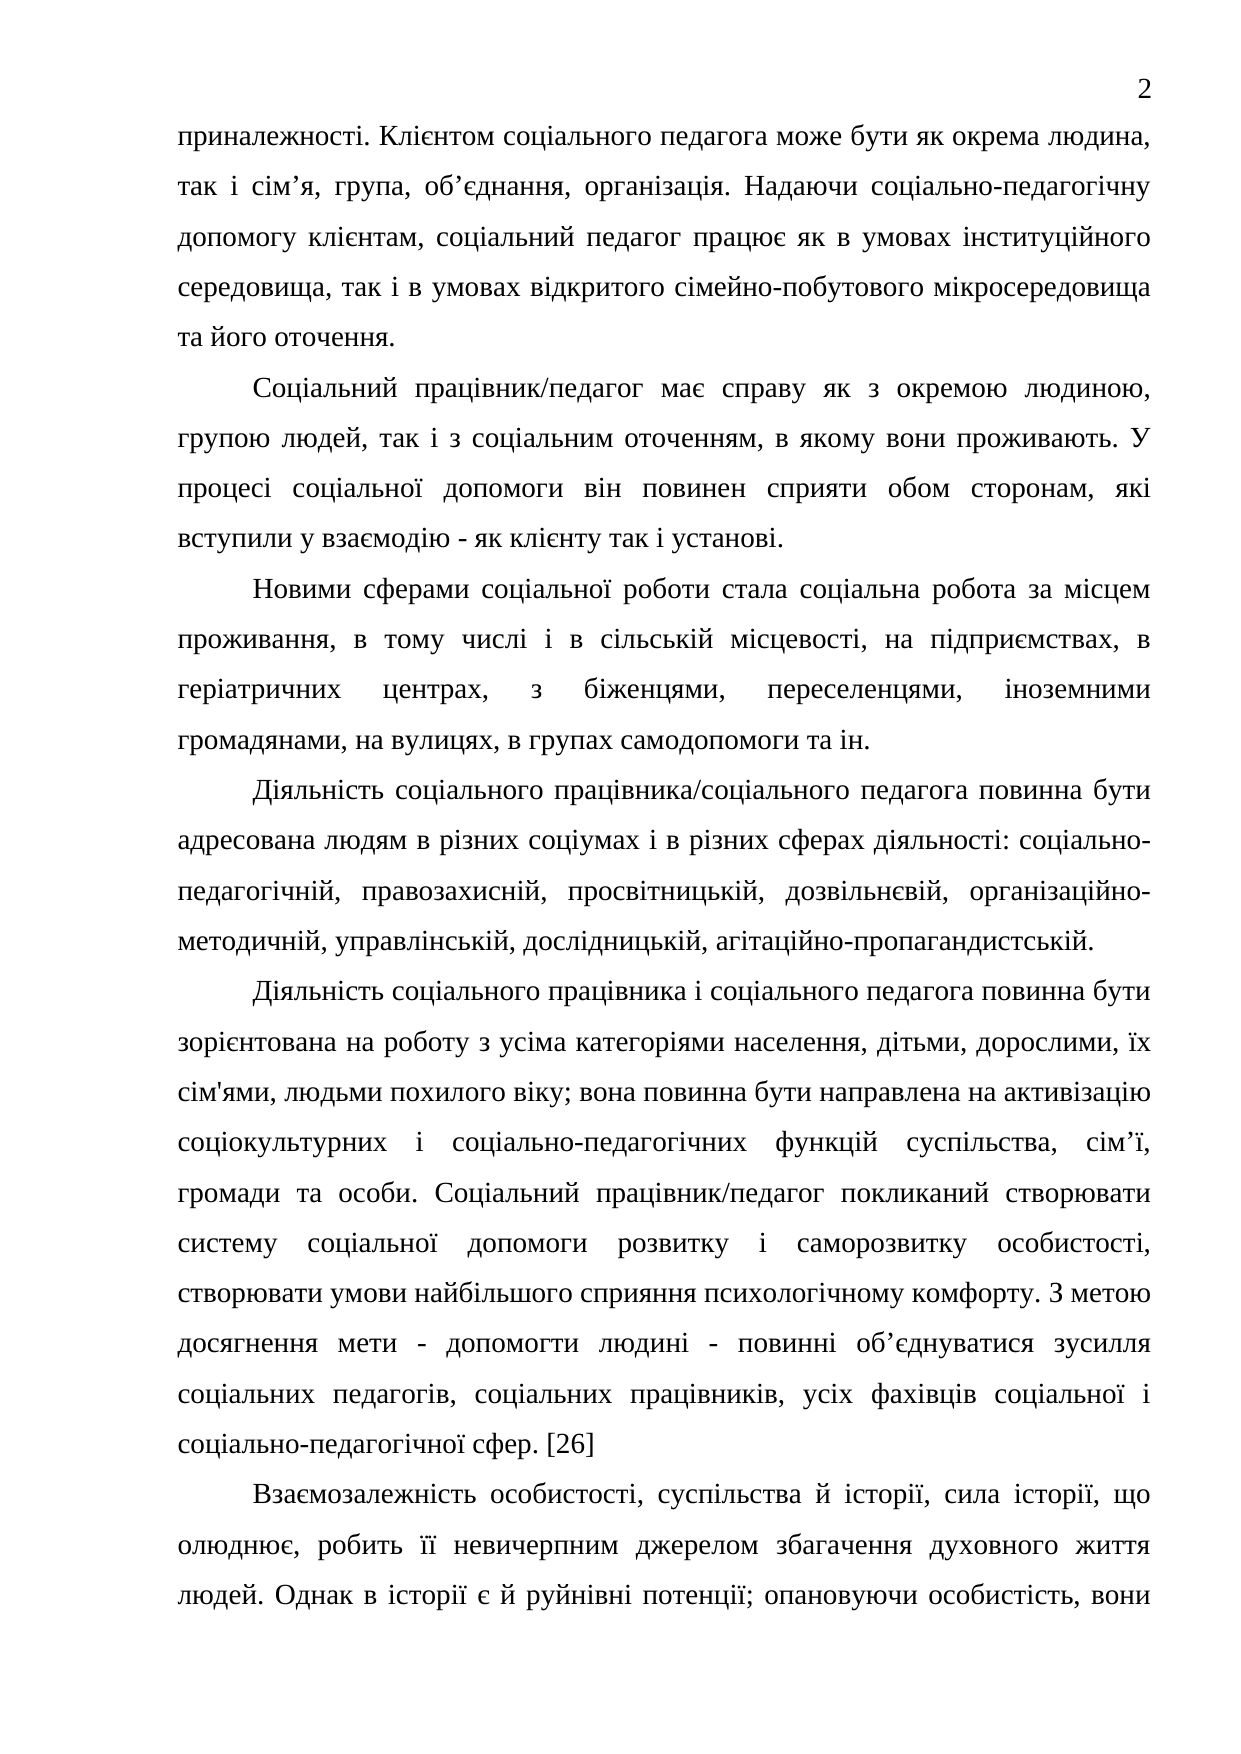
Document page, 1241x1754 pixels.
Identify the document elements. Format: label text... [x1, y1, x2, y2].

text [177, 1477, 1152, 1611]
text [177, 118, 1152, 353]
text Діяльність соціального працівника і соціального педагога повинна бути зорієнтована на роботу з усіма категоріями населення, дітьми, дорослими, їх сім'ями, людьми похилого віку; вона повинна бути направлена на активізацію соціокультурних і соціально-педагогічних функцій суспільства, сім’ї, громади та особи. Соціальний працівник/педагог покликаний створювати систему соціальної допомоги розвитку і саморозвитку особистості, створювати умови найбільшого сприяння психологічному комфорту. З метою досягнення мети - допомогти людині - повинні об’єднуватися зусилля соціальних педагогів, соціальних працівників, усіх фахівців соціальної і соціально-педагогічної сфер. [26] [177, 973, 1152, 1460]
text Діяльність соціального працівника/соціального педагога повинна бути адресована людям в різних соціумах і в різних сферах діяльності: соціально-педагогічній, правозахисній, просвітницькій, дозвільнєвій, організаційно-методичній, управлінській, дослідницькій, агітаційно-пропагандистській. [177, 772, 1152, 957]
text Соціальний працівник/педагог має справу як з окремою людиною, групою людей, так і з соціальним оточенням, в якому вони проживають. У процесі соціальної допомоги він повинен сприяти обом сторонам, які вступили у взаємодію - як клієнту так і установі. [177, 370, 1152, 554]
text Новими сферами соціальної роботи стала соціальна робота за місцем проживання, в тому числі і в сільській місцевості, на підприємствах, в геріатричних центрах, з біженцями, переселенцями, іноземними громадянами, на вулицях, в групах самодопомоги та ін. [177, 571, 1152, 755]
